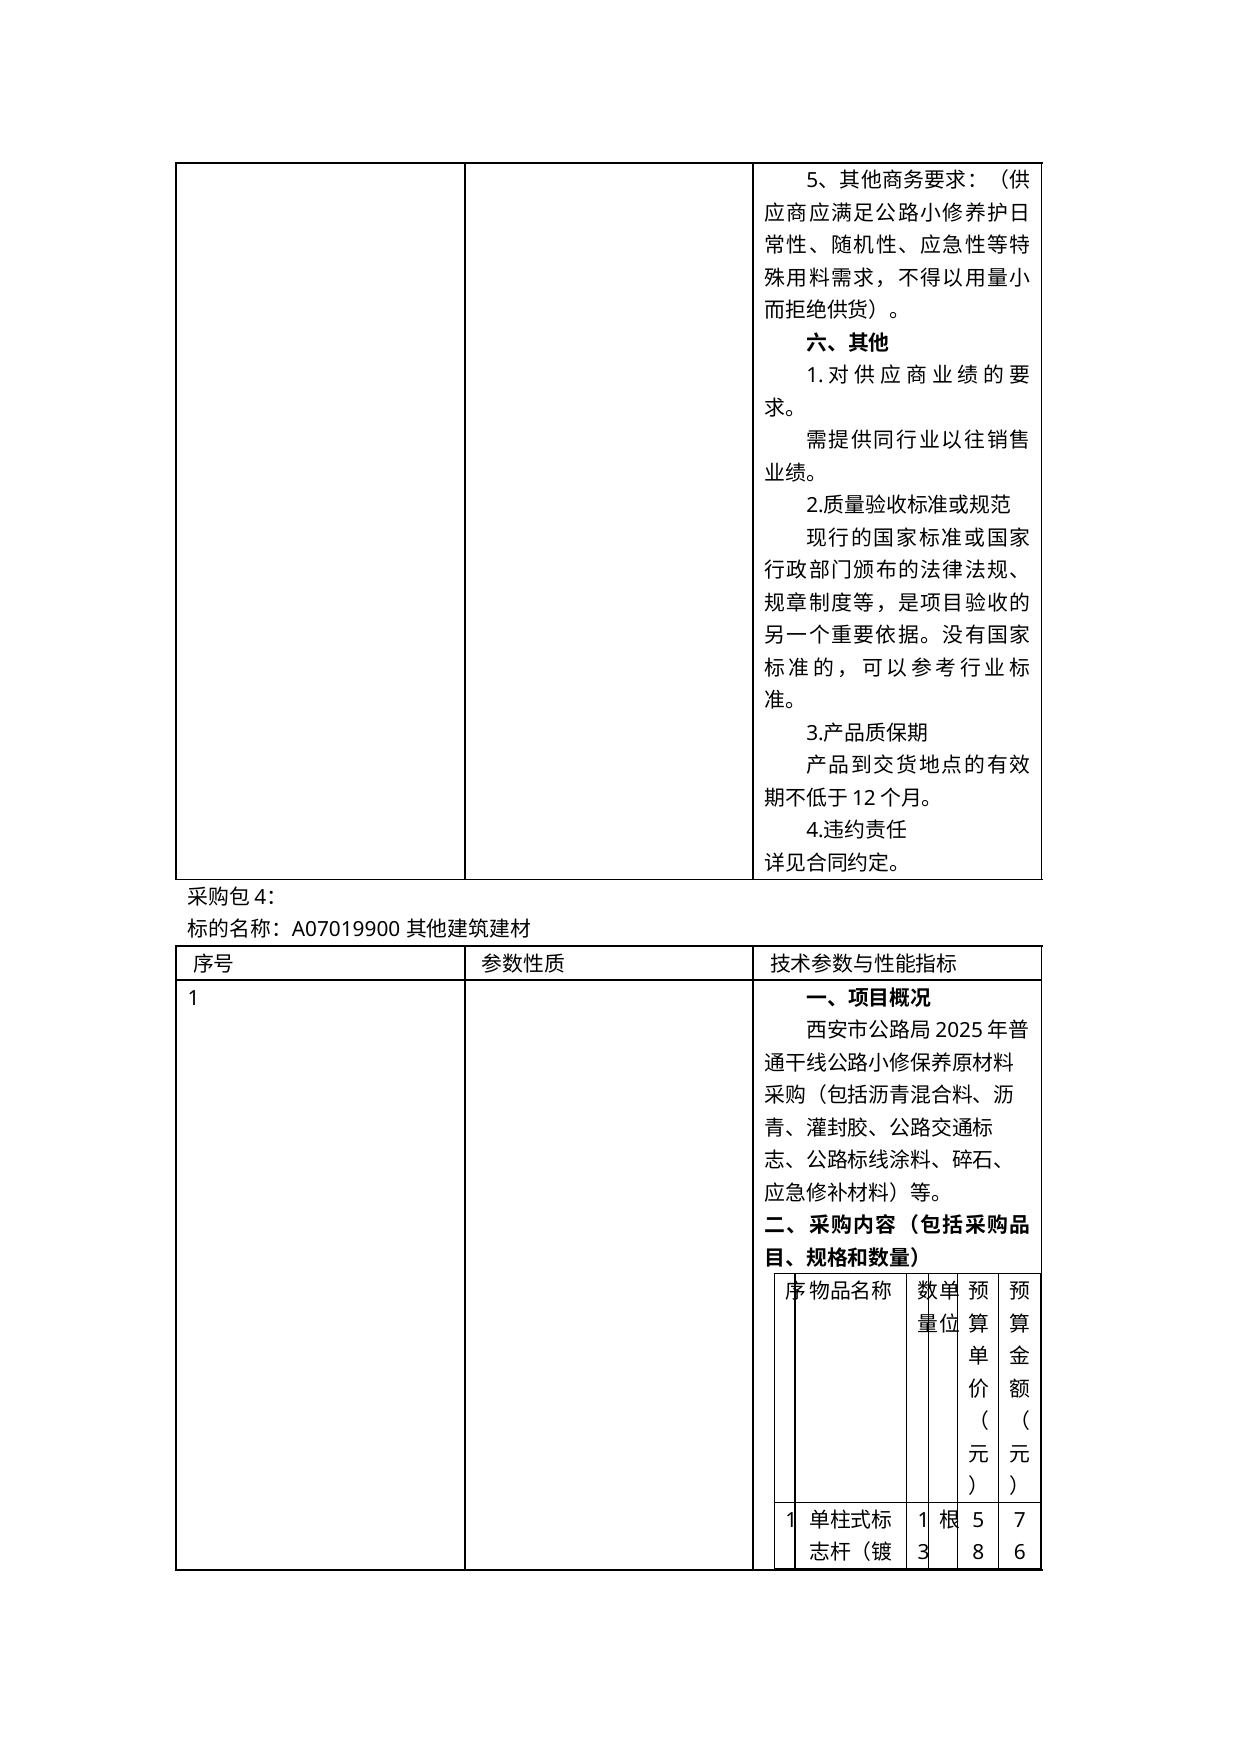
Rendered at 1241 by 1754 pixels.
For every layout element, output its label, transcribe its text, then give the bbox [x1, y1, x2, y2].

table_header 序号 [177, 947, 464, 979]
text 采购包4： [187, 880, 1053, 913]
table_cell 1 [177, 164, 464, 878]
table_cell [466, 981, 752, 1569]
table_header 参数性质 [466, 947, 752, 979]
text 标的名称：A07019900 其他建筑建材 [187, 913, 1053, 945]
table_cell [466, 164, 752, 878]
table_cell 1 [177, 981, 464, 1569]
table_header 技术参数与性能指标 [754, 947, 1041, 979]
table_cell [754, 164, 1041, 878]
